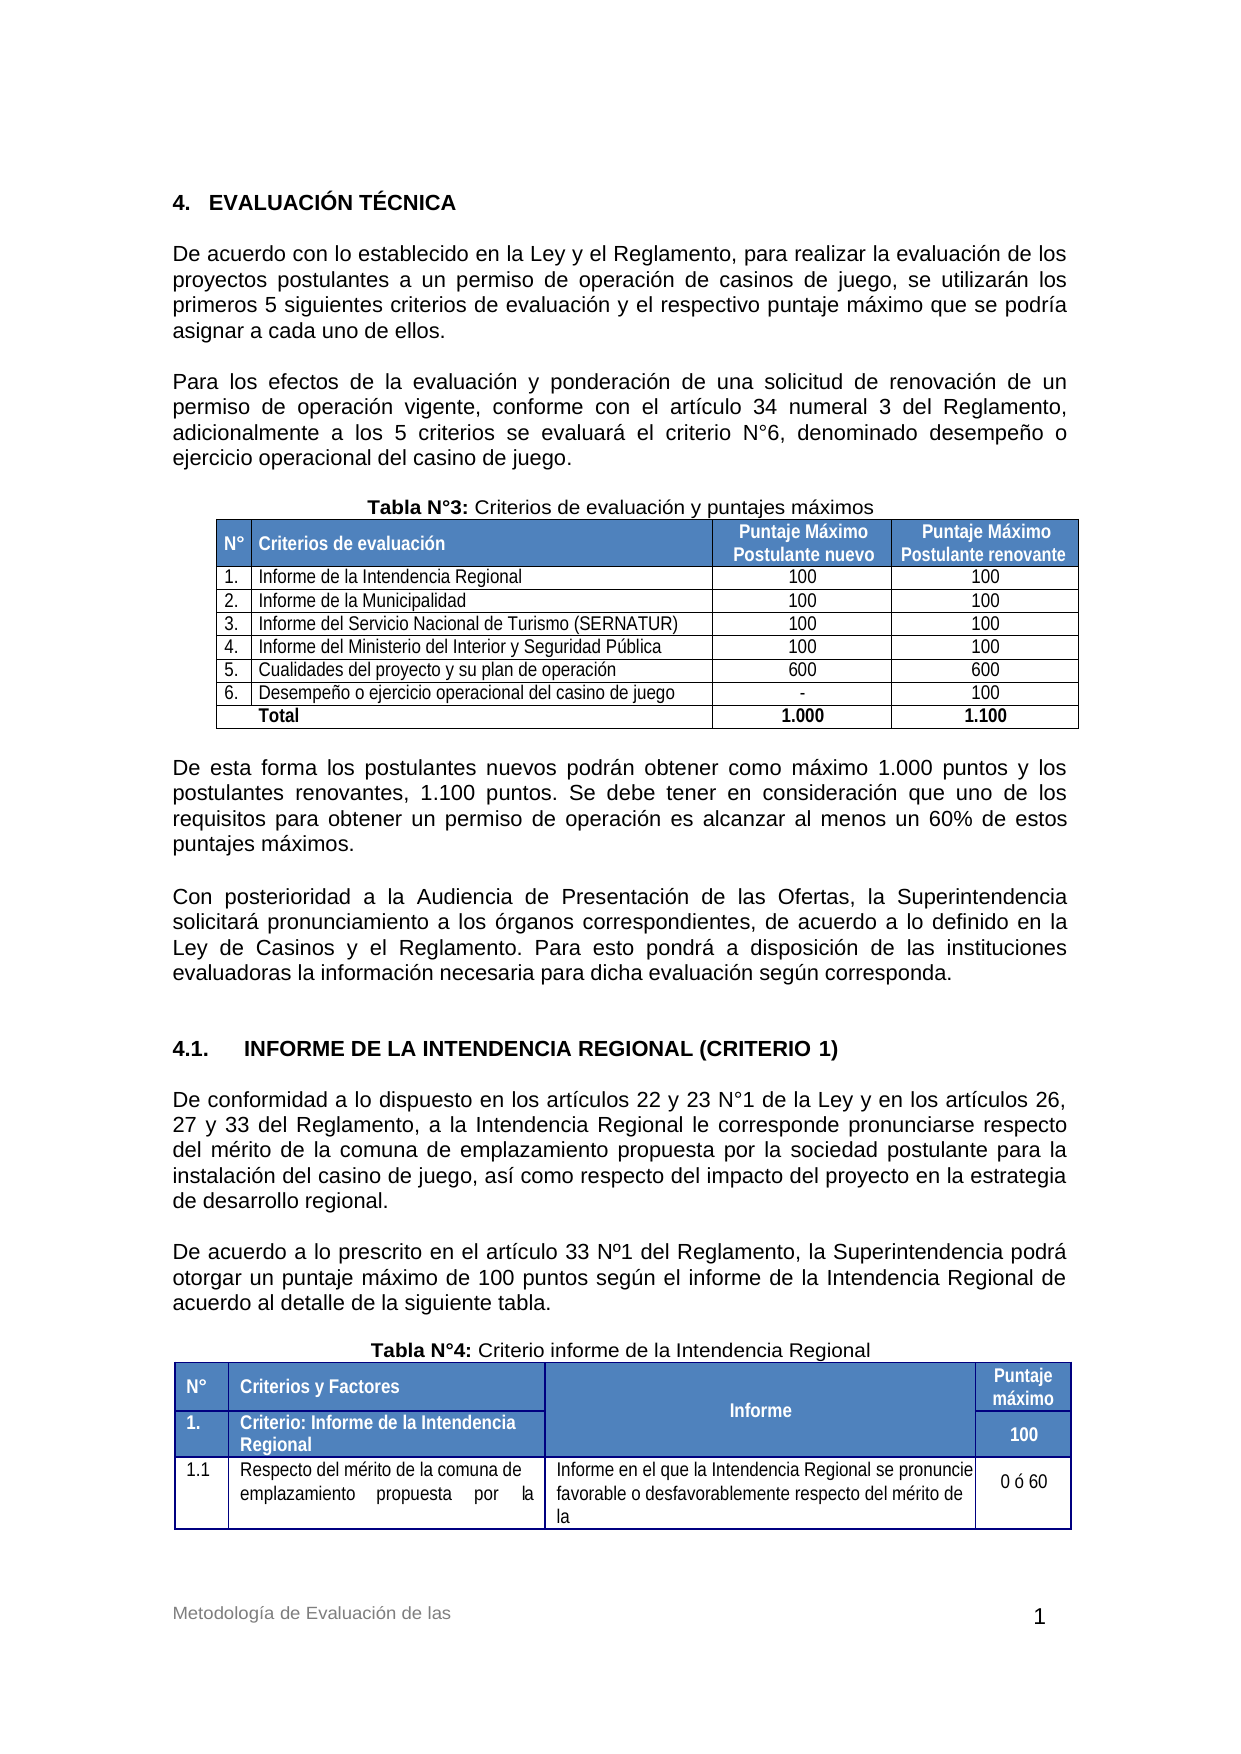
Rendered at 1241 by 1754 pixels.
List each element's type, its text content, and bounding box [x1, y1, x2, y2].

table_cell 100 [892, 613, 1078, 635]
table_cell Informe del Ministerio del Interior y Seguridad Pública [252, 636, 712, 658]
table_cell Cualidades del proyecto y su plan de operación [252, 660, 712, 682]
table_header Informe [546, 1363, 975, 1456]
table_cell Total [217, 706, 712, 728]
table_cell 2. [217, 590, 251, 612]
table_cell 5. [217, 660, 251, 682]
table_header Criterios de evaluación [252, 520, 712, 566]
text Tabla N°4: Criterio informe de la Intendencia Regional [197, 1339, 1044, 1361]
table_header Criterios y Factores [229, 1363, 544, 1410]
table_cell 100 [713, 636, 891, 658]
table_cell 600 [892, 660, 1078, 682]
table_cell 1.100 [892, 706, 1078, 728]
table_header Puntaje Máximo Postulante renovante [892, 520, 1078, 566]
table_cell 1. [217, 567, 251, 589]
table_cell 6. [217, 683, 251, 705]
text De acuerdo a lo prescrito en el artículo 33 Nº1 del Reglamento, la Superintendencia podrá otorgar un puntaje máximo de 100 puntos según el informe de la Intendencia Regional de acuerdo al detalle de la siguiente tabla. [172, 1239, 1068, 1315]
table_cell 100 [713, 590, 891, 612]
table_cell Informe del Servicio Nacional de Turismo (SERNATUR) [252, 613, 712, 635]
table_cell 100 [892, 567, 1078, 589]
table_cell 0 ó 60 [976, 1458, 1070, 1528]
table_cell Informe de la Intendencia Regional [252, 567, 712, 589]
table_cell 600 [713, 660, 891, 682]
table_cell 100 [976, 1412, 1070, 1456]
subtitle EVALUACIÓN TÉCNICA [172, 190, 1144, 215]
table_header Puntaje Máximo Postulante nuevo [713, 520, 891, 566]
text De conformidad a lo dispuesto en los artículos 22 y 23 N°1 de la Ley y en los artículos 26, 27 y 33 del Reglamento, a la Intendencia Regional le corresponde pronunciarse respecto del mérito de la comuna de emplazamiento propuesta por la sociedad postulante para la instalación del casino de juego, así como respecto del impacto del proyecto en la estrategia de desarrollo regional. [172, 1087, 1069, 1213]
table_cell 1. [176, 1412, 228, 1456]
subtitle INFORME DE LA INTENDENCIA REGIONAL (CRITERIO 1) [172, 1035, 1144, 1061]
table_header N° [217, 520, 251, 566]
table_cell 100 [892, 590, 1078, 612]
table_cell 100 [713, 567, 891, 589]
text Para los efectos de la evaluación y ponderación de una solicitud de renovación de un permiso de operación vigente, conforme con el artículo 34 numeral 3 del Reglamento, adicionalmente a los 5 criterios se evaluará el criterio N°6, denominado desempeño o ejercicio operacional del casino de juego. [172, 368, 1069, 470]
table_cell 100 [892, 636, 1078, 658]
table_cell - [713, 683, 891, 705]
table_header Puntaje máximo [976, 1363, 1070, 1410]
table_cell 1.1 [176, 1458, 228, 1528]
table_cell Criterio: Informe de la Intendencia Regional [229, 1412, 544, 1456]
table_cell 4. [217, 636, 251, 658]
table_cell 3. [217, 613, 251, 635]
table_cell 1.000 [713, 706, 891, 728]
text Tabla N°3: Criterios de evaluación y puntajes máximos [197, 496, 1044, 518]
table_cell Informe en el que la Intendencia Regional se pronuncie favorable o desfavorablemente respecto del mérito de la [546, 1458, 975, 1528]
table_cell 100 [892, 683, 1078, 705]
table_header N° [176, 1363, 228, 1410]
text De acuerdo con lo establecido en la Ley y el Reglamento, para realizar la evaluación de los proyectos postulantes a un permiso de operación de casinos de juego, se utilizarán los primeros 5 siguientes criterios de evaluación y el respectivo puntaje máximo que se podría asignar a cada uno de ellos. [172, 241, 1068, 343]
text De esta forma los postulantes nuevos podrán obtener como máximo 1.000 puntos y los postulantes renovantes, 1.100 puntos. Se debe tener en consideración que uno de los requisitos para obtener un permiso de operación es alcanzar al menos un 60% de estos puntajes máximos. [172, 755, 1069, 856]
table_cell Desempeño o ejercicio operacional del casino de juego [252, 683, 712, 705]
table_cell 100 [713, 613, 891, 635]
text Con posterioridad a la Audiencia de Presentación de las Ofertas, la Superintendencia solicitará pronunciamiento a los órganos correspondientes, de acuerdo a lo definido en la Ley de Casinos y el Reglamento. Para esto pondrá a disposición de las instituciones evaluadoras la información necesaria para dicha evaluación según corresponda. [172, 884, 1069, 985]
table_cell Informe de la Municipalidad [252, 590, 712, 612]
table_cell Respecto del mérito de la comuna de emplazamiento propuesta por la [229, 1458, 544, 1528]
